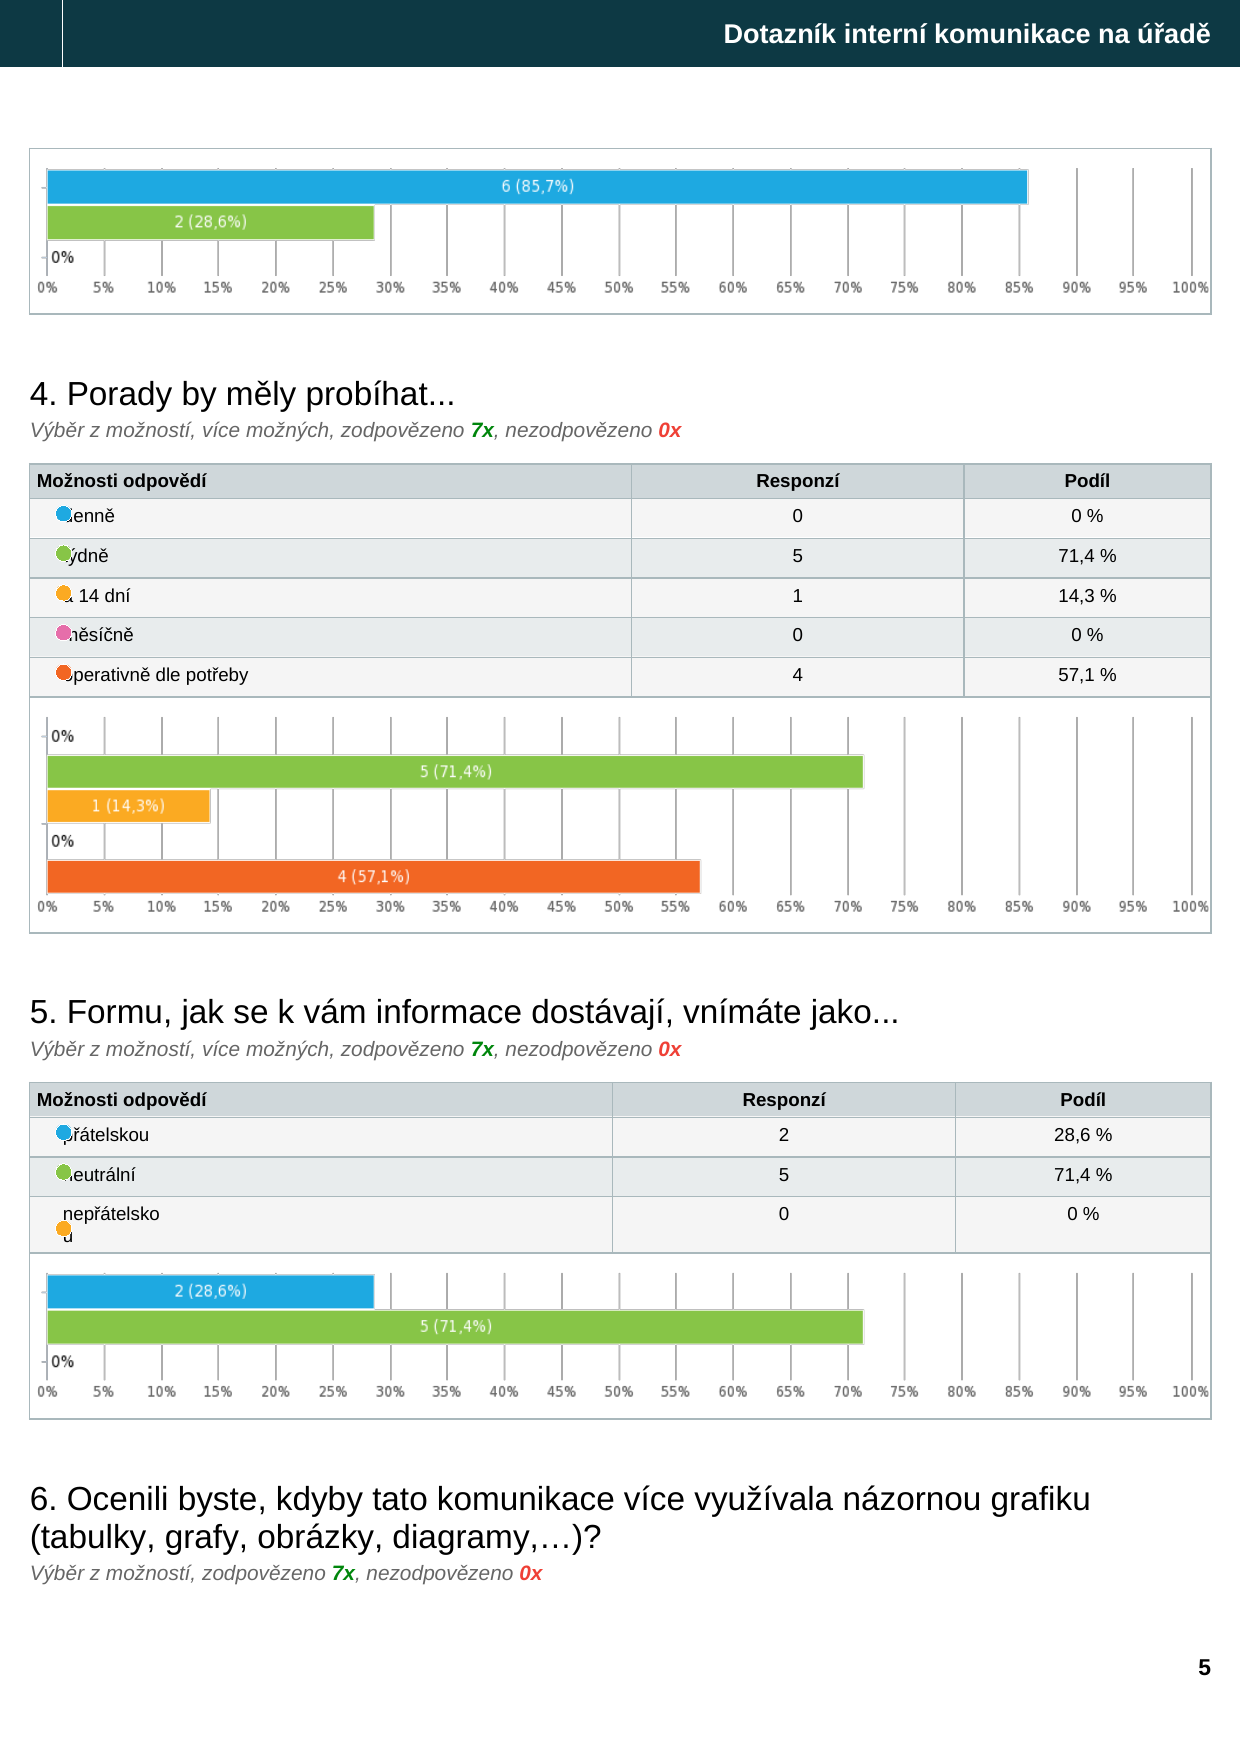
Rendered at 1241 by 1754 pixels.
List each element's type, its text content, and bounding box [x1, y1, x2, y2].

table_cell 0 [632, 499, 963, 537]
table_cell 5 [613, 1158, 955, 1196]
table_header Možnosti odpovědí [30, 1083, 612, 1116]
table_header Podíl [956, 1083, 1210, 1116]
table_header Responzí [632, 465, 963, 498]
table_cell 0 % [965, 499, 1210, 537]
table_cell 14,3 % [965, 579, 1210, 617]
table_cell 57,1 % [965, 658, 1210, 696]
table_cell [30, 149, 1210, 313]
text Výběr z možností, zodpovězeno 7x, nezodpovězeno 0x [29, 1561, 1211, 1585]
table_header Podíl [965, 465, 1210, 498]
text Výběr z možností, více možných, zodpovězeno 7x, nezodpovězeno 0x [29, 1037, 1211, 1061]
text Výběr z možností, více možných, zodpovězeno 7x, nezodpovězeno 0x [29, 418, 1211, 442]
table_cell 0 % [956, 1197, 1210, 1252]
table_cell 4 [632, 658, 963, 696]
table_cell [30, 698, 1210, 932]
table_cell [30, 1197, 612, 1252]
table_cell [30, 579, 631, 617]
table_cell 0 % [965, 618, 1210, 656]
table_cell [30, 658, 631, 696]
picture [36, 155, 1209, 308]
text 6. Ocenili byste, kdyby tato komunikace více využívala názornou grafiku (tabulky, grafy, obrázky, diagramy,…)? [29, 1478, 1211, 1555]
table_cell 71,4 % [965, 539, 1210, 577]
table_cell 28,6 % [956, 1118, 1210, 1156]
table_cell 0 [632, 618, 963, 656]
table_cell [30, 618, 631, 656]
table_cell [30, 1118, 612, 1156]
table_cell [30, 1158, 612, 1196]
table_cell 5 [632, 539, 963, 577]
table_header Responzí [613, 1083, 955, 1116]
table_cell 1 [632, 579, 963, 617]
table_cell [30, 539, 631, 577]
table_cell 71,4 % [956, 1158, 1210, 1196]
text 4. Porady by měly probíhat... [29, 374, 1211, 412]
table_cell 2 [613, 1118, 955, 1156]
table_header Možnosti odpovědí [30, 465, 631, 498]
table_cell 0 [613, 1197, 955, 1252]
table_cell [30, 499, 631, 537]
text 5. Formu, jak se k vám informace dostávají, vnímáte jako... [29, 993, 1211, 1031]
table_cell [30, 1254, 1210, 1418]
picture [36, 703, 1209, 927]
picture [36, 1259, 1209, 1412]
